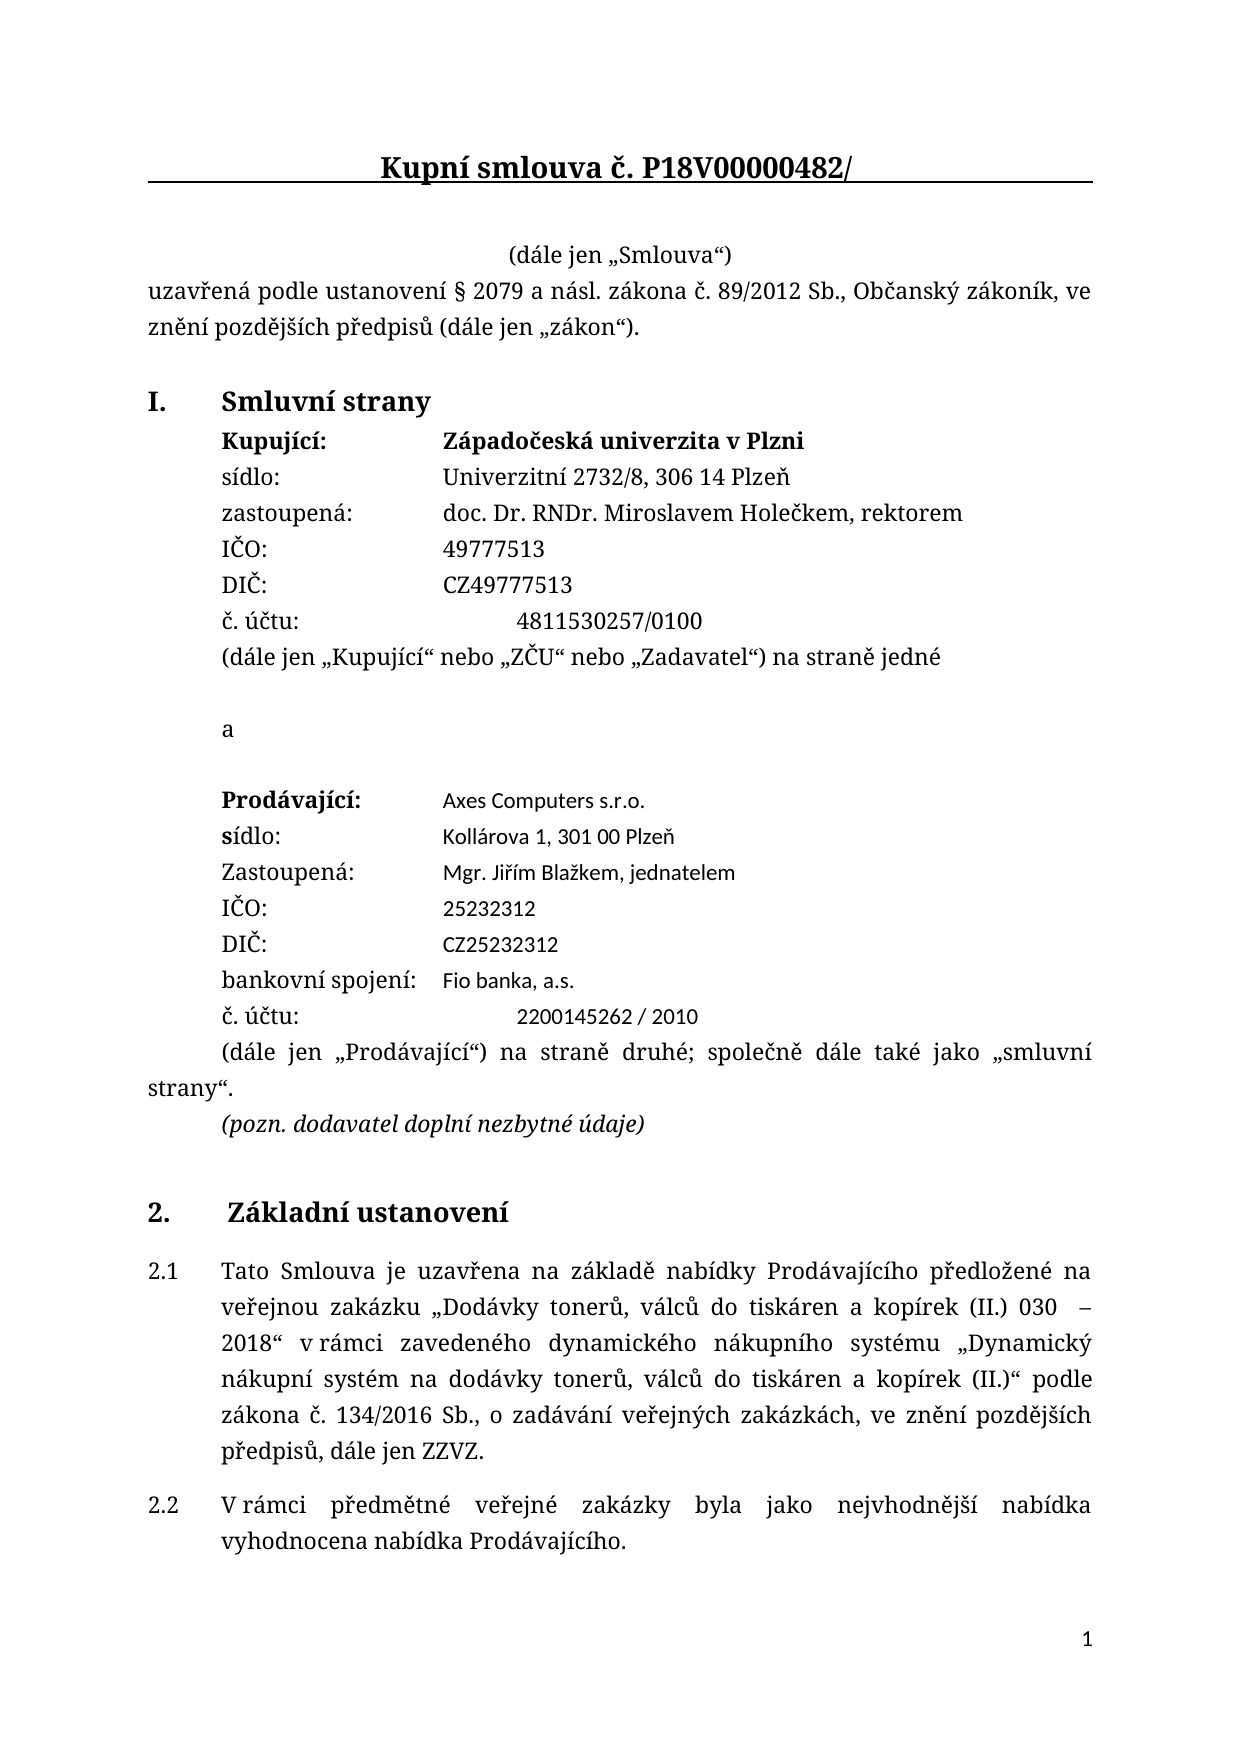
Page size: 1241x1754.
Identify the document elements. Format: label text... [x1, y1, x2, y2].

text 2. Základní ustanovení [148, 1194, 1093, 1231]
text (dále jen „Smlouva“) [148, 239, 1093, 270]
text 2.2 V rámci předmětné veřejné zakázky byla jako nejvhodnější nabídka vyhodnocena nabídka Prodávajícího. [148, 1489, 1093, 1556]
text Kupní smlouva č. P18V00000482/ [148, 148, 1093, 181]
text DIČ: CZ25232312 [221, 928, 1093, 959]
text (pozn. dodavatel doplní nezbytné údaje) [148, 1108, 1093, 1139]
text IČO: 25232312 [221, 892, 1093, 923]
text sídlo: Kollárova 1, 301 00 Plzeň [221, 820, 1093, 852]
text DIČ: CZ49777513 [221, 569, 1093, 600]
text IČO: 49777513 [221, 533, 1093, 564]
text (dále jen „Prodávající“) na straně druhé; společně dále také jako „smluvní strany“. [148, 1036, 1093, 1103]
text Kupující: Západočeská univerzita v Plzni [221, 425, 1093, 456]
text 2.1 Tato Smlouva je uzavřena na základě nabídky Prodávajícího předložené na veřejnou zakázku „Dodávky tonerů, válců do tiskáren a kopírek (II.) 030 – 2018“ v rámci zavedeného dynamického nákupního systému „Dynamický nákupní systém na dodávky tonerů, válců do tiskáren a kopírek (II.)“ podle zákona č. 134/2016 Sb., o zadávání veřejných zakázkách, ve znění pozdějších předpisů, dále jen ZZVZ. [148, 1255, 1093, 1466]
text a [221, 712, 1093, 744]
text uzavřená podle ustanovení § 2079 a násl. zákona č. 89/2012 Sb., Občanský zákoník, ve znění pozdějších předpisů (dále jen „zákon“). [148, 275, 1093, 342]
text Prodávající: Axes Computers s.r.o. [221, 784, 1093, 816]
text (dále jen „Kupující“ nebo „ZČU“ nebo „Zadavatel“) na straně jedné [221, 641, 1093, 672]
text I. Smluvní strany [148, 383, 1093, 419]
text č. účtu: 4811530257/0100 [221, 605, 1093, 636]
text Zastoupená: Mgr. Jiřím Blažkem, jednatelem [221, 856, 1093, 887]
text č. účtu: 2200145262 / 2010 [221, 1000, 1093, 1031]
text bankovní spojení: Fio banka, a.s. [148, 964, 1093, 995]
text zastoupená: doc. Dr. RNDr. Miroslavem Holečkem, rektorem [221, 497, 1093, 528]
text sídlo: Univerzitní 2732/8, 306 14 Plzeň [221, 461, 1093, 492]
